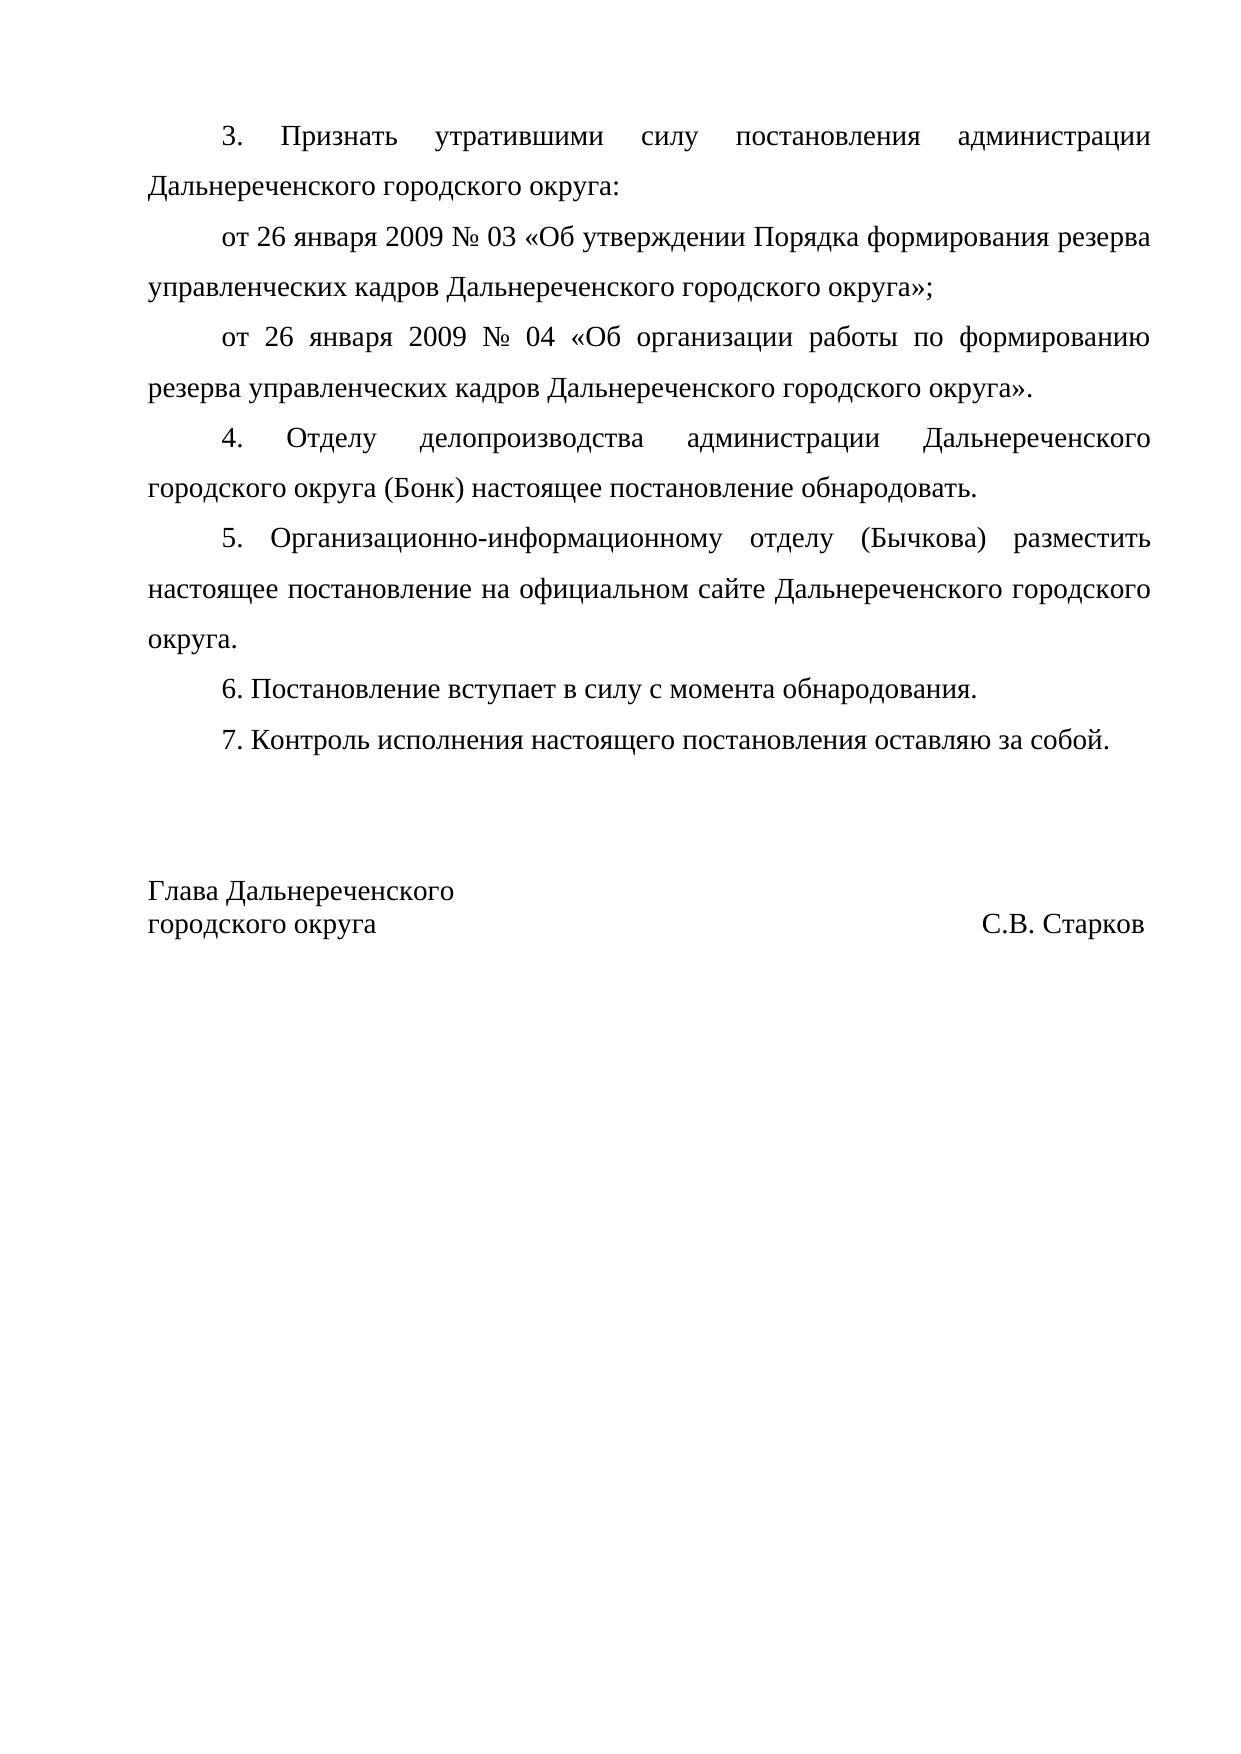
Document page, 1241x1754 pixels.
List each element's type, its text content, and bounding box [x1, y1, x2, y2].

text 4. Отделу делопроизводства администрации Дальнереченского городского округа (Бонк) настоящее постановление обнародовать. [148, 420, 1152, 504]
text Глава Дальнереченского [148, 873, 1152, 906]
text 3. Признать утратившими силу постановления администрации Дальнереченского городского округа: [148, 118, 1152, 202]
text 7. Контроль исполнения настоящего постановления оставляю за собой. [148, 722, 1152, 755]
text от 26 января 2009 № 04 «Об организации работы по формированию резерва управленческих кадров Дальнереченского городского округа». [148, 319, 1152, 403]
text городского округа С.В. Старков [148, 906, 1152, 940]
text 5. Организационно-информационному отделу (Бычкова) разместить настоящее постановление на официальном сайте Дальнереченского городского округа. [148, 521, 1152, 655]
text 6. Постановление вступает в силу с момента обнародования. [148, 672, 1152, 705]
text от 26 января 2009 № 03 «Об утверждении Порядка формирования резерва управленческих кадров Дальнереченского городского округа»; [148, 219, 1152, 303]
